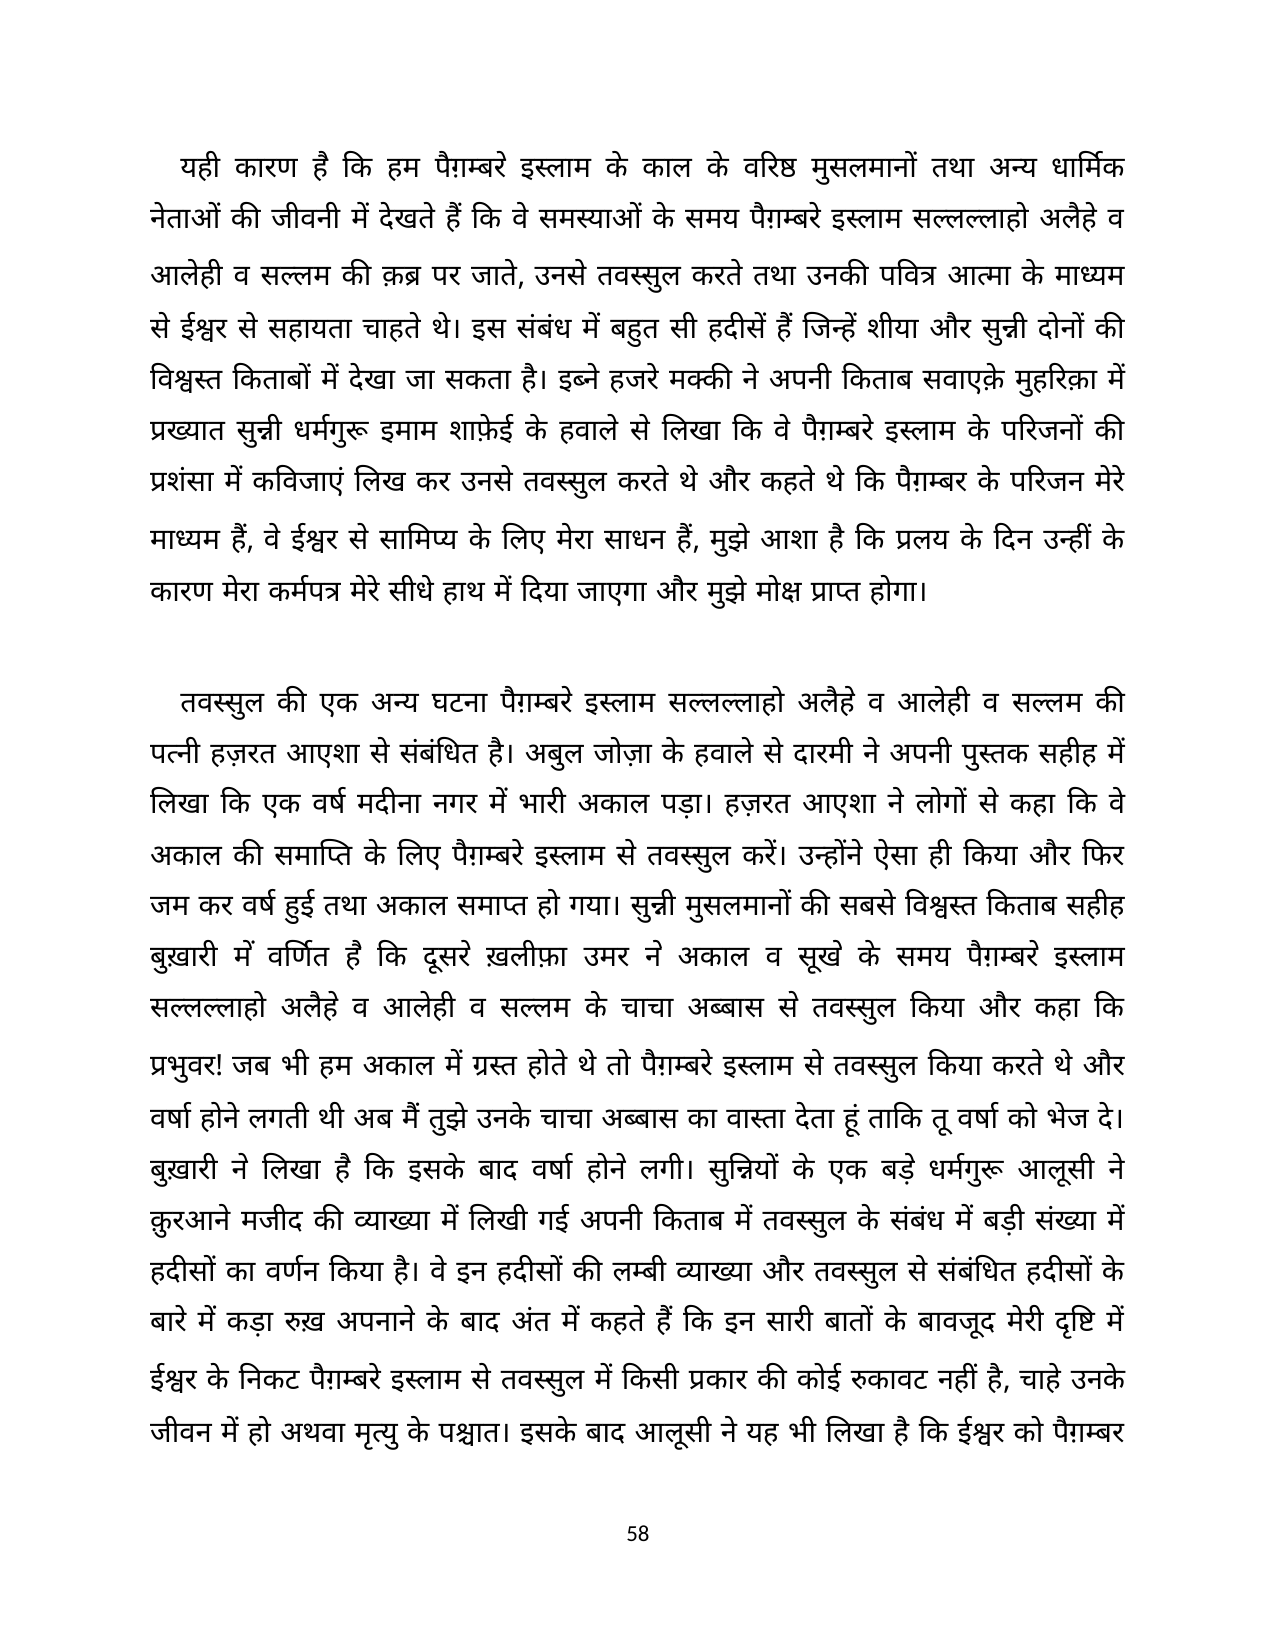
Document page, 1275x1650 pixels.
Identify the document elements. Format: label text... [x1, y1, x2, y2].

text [150, 685, 1125, 1449]
text यही कारण है कि हम पैग़म्बरे इस्लाम के काल के वरिष्ठ मुसलमानों तथा अन्य धार्मिक नेताओं की जीवनी में देखते हैं कि वे समस्याओं के समय पैग़म्बरे इस्लाम सल्लल्लाहो अलैहे व आलेही व सल्लम की क़ब्र पर जाते, उनसे तवस्सुल करते तथा उनकी पवित्र आत्मा के माध्यम से ईश्वर से सहायता चाहते थे। इस संबंध में बहुत सी हदीसें हैं जिन्हें शीया और सुन्नी दोनों की विश्वस्त किताबों में देखा जा सकता है। इब्ने हजरे मक्की ने अपनी किताब सवाएक़े मुहरिक़ा में प्रख्यात सुन्नी धर्मगुरू इमाम शाफ़ेई के हवाले से लिखा कि वे पैग़म्बरे इस्लाम के परिजनों की प्रशंसा में कविजाएं लिख कर उनसे तवस्सुल करते थे और कहते थे कि पैग़म्बर के परिजन मेरे माध्यम हैं, वे ईश्वर से सामिप्य के लिए मेरा साधन हैं, मुझे आशा है कि प्रलय के दिन उन्हीं के कारण मेरा कर्मपत्र मेरे सीधे हाथ में दिया जाएगा और मुझे मोक्ष प्राप्त होगा। [150, 150, 1125, 608]
